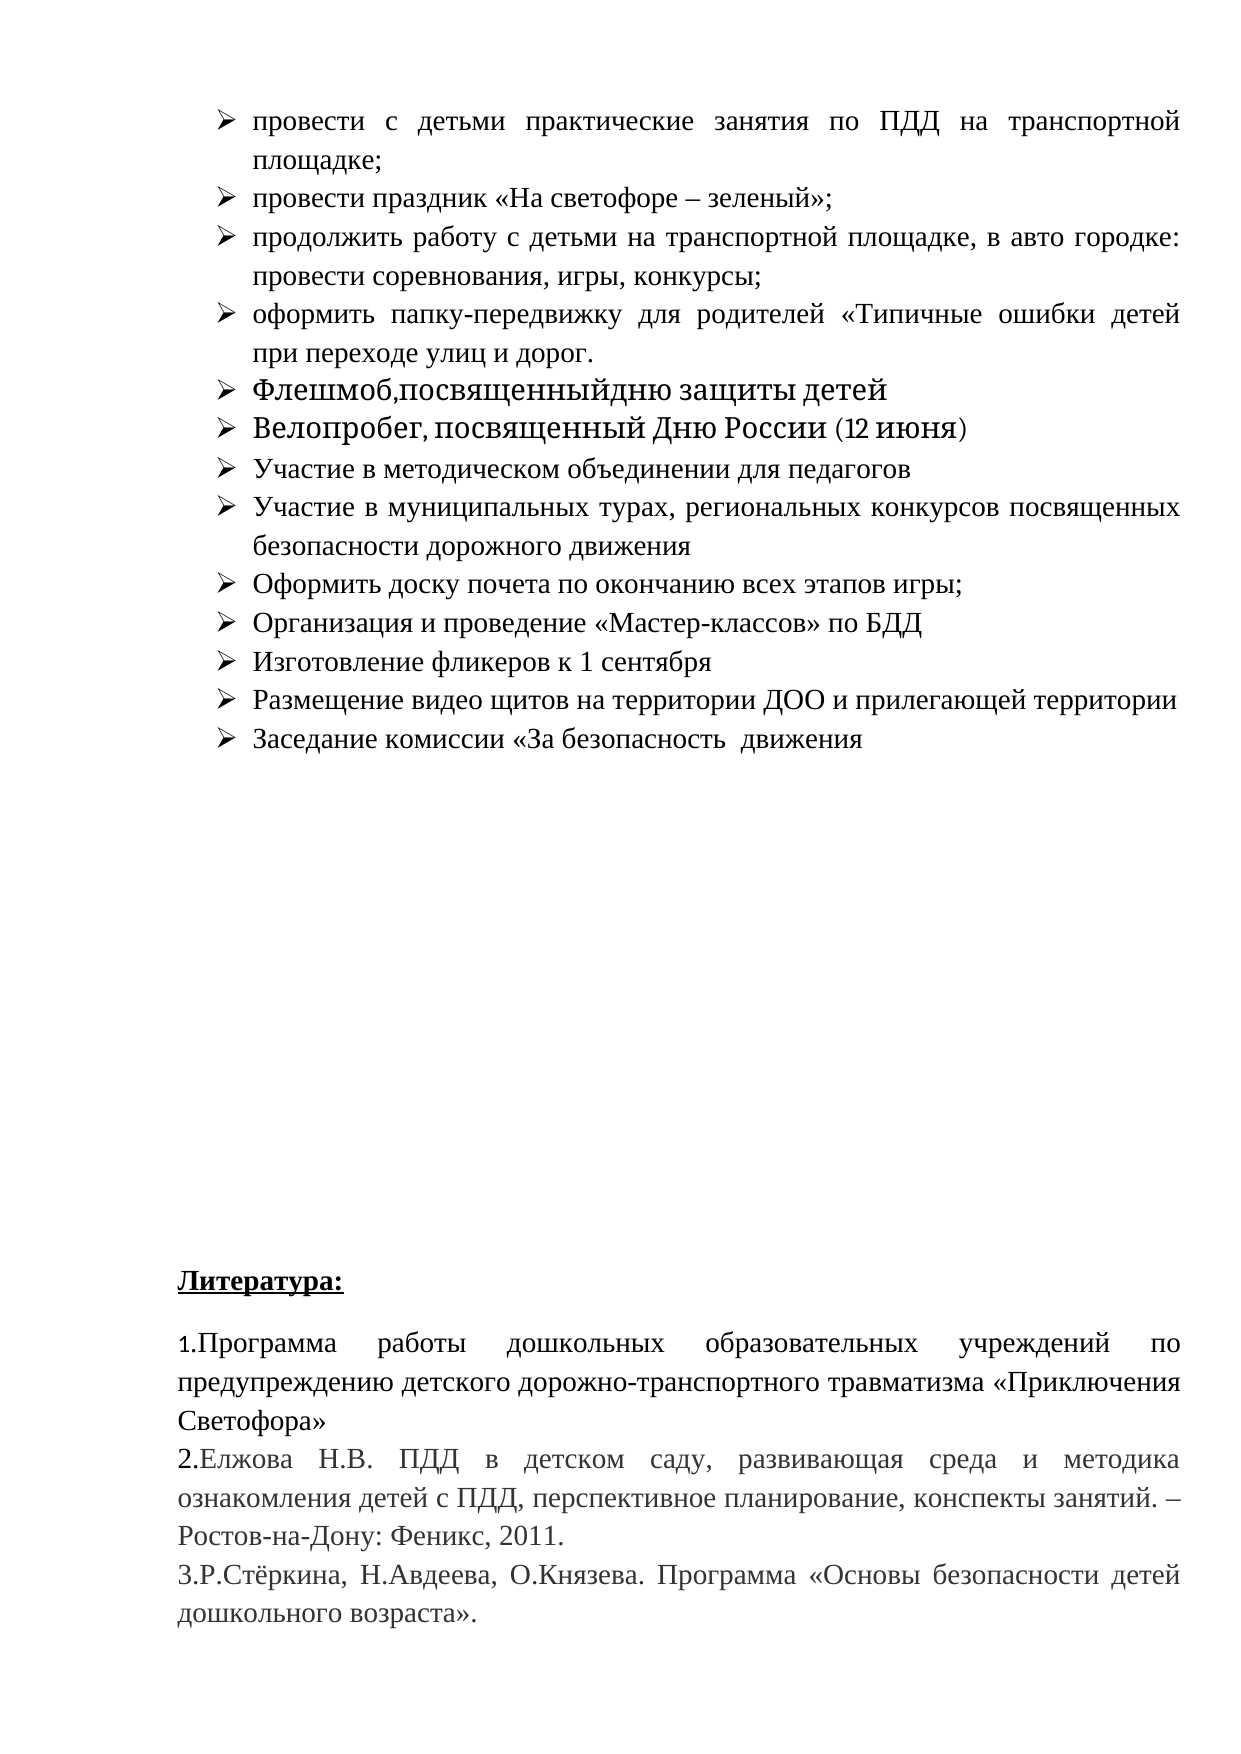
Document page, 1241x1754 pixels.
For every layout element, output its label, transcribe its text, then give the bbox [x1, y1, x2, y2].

list Размещение видео щитов на территории ДОО и прилегающей территории [215, 682, 1181, 716]
text 2.Елжова Н.В. ПДД в детском саду, развивающая среда и методика ознакомления детей с ПДД, перспективное планирование, конспекты занятий. – Ростов-на-Дону: Феникс, 2011. [177, 1441, 1181, 1552]
list оформить папку-передвижку для родителей «Типичные ошибки детей при переходе улиц и дорог. [215, 296, 1181, 369]
list продолжить работу с детьми на транспортной площадке, в авто городке: провести соревнования, игры, конкурсы; [215, 219, 1181, 291]
list провести с детьми практические занятия по ПДД на транспортной площадке; [215, 103, 1181, 176]
list Участие в муниципальных турах, региональных конкурсов посвященных безопасности дорожного движения [215, 489, 1181, 562]
list Организация и проведение «Мастер-классов» по БДД [215, 605, 1181, 639]
text Литература: [177, 1263, 1181, 1296]
list Участие в методическом объединении для педагогов [215, 451, 1181, 484]
list Заседание комиссии «За безопасность движения [215, 721, 1181, 755]
list Велопробег, посвященный Дню России (12 июня) [215, 412, 1181, 446]
list Изготовление фликеров к 1 сентября [215, 644, 1181, 677]
text 1.Программа работы дошкольных образовательных учреждений по предупреждению детского дорожно-транспортного травматизма «Приключения Светофора» [177, 1326, 1181, 1436]
list Оформить доску почета по окончанию всех этапов игры; [215, 567, 1181, 600]
list Флешмоб,посвященныйдню защиты детей [215, 374, 1181, 407]
list провести праздник «На светофоре – зеленый»; [215, 181, 1181, 214]
text 3.Р.Стёркина, Н.Авдеева, О.Князева. Программа «Основы безопасности детей дошкольного возраста». [177, 1557, 1181, 1629]
